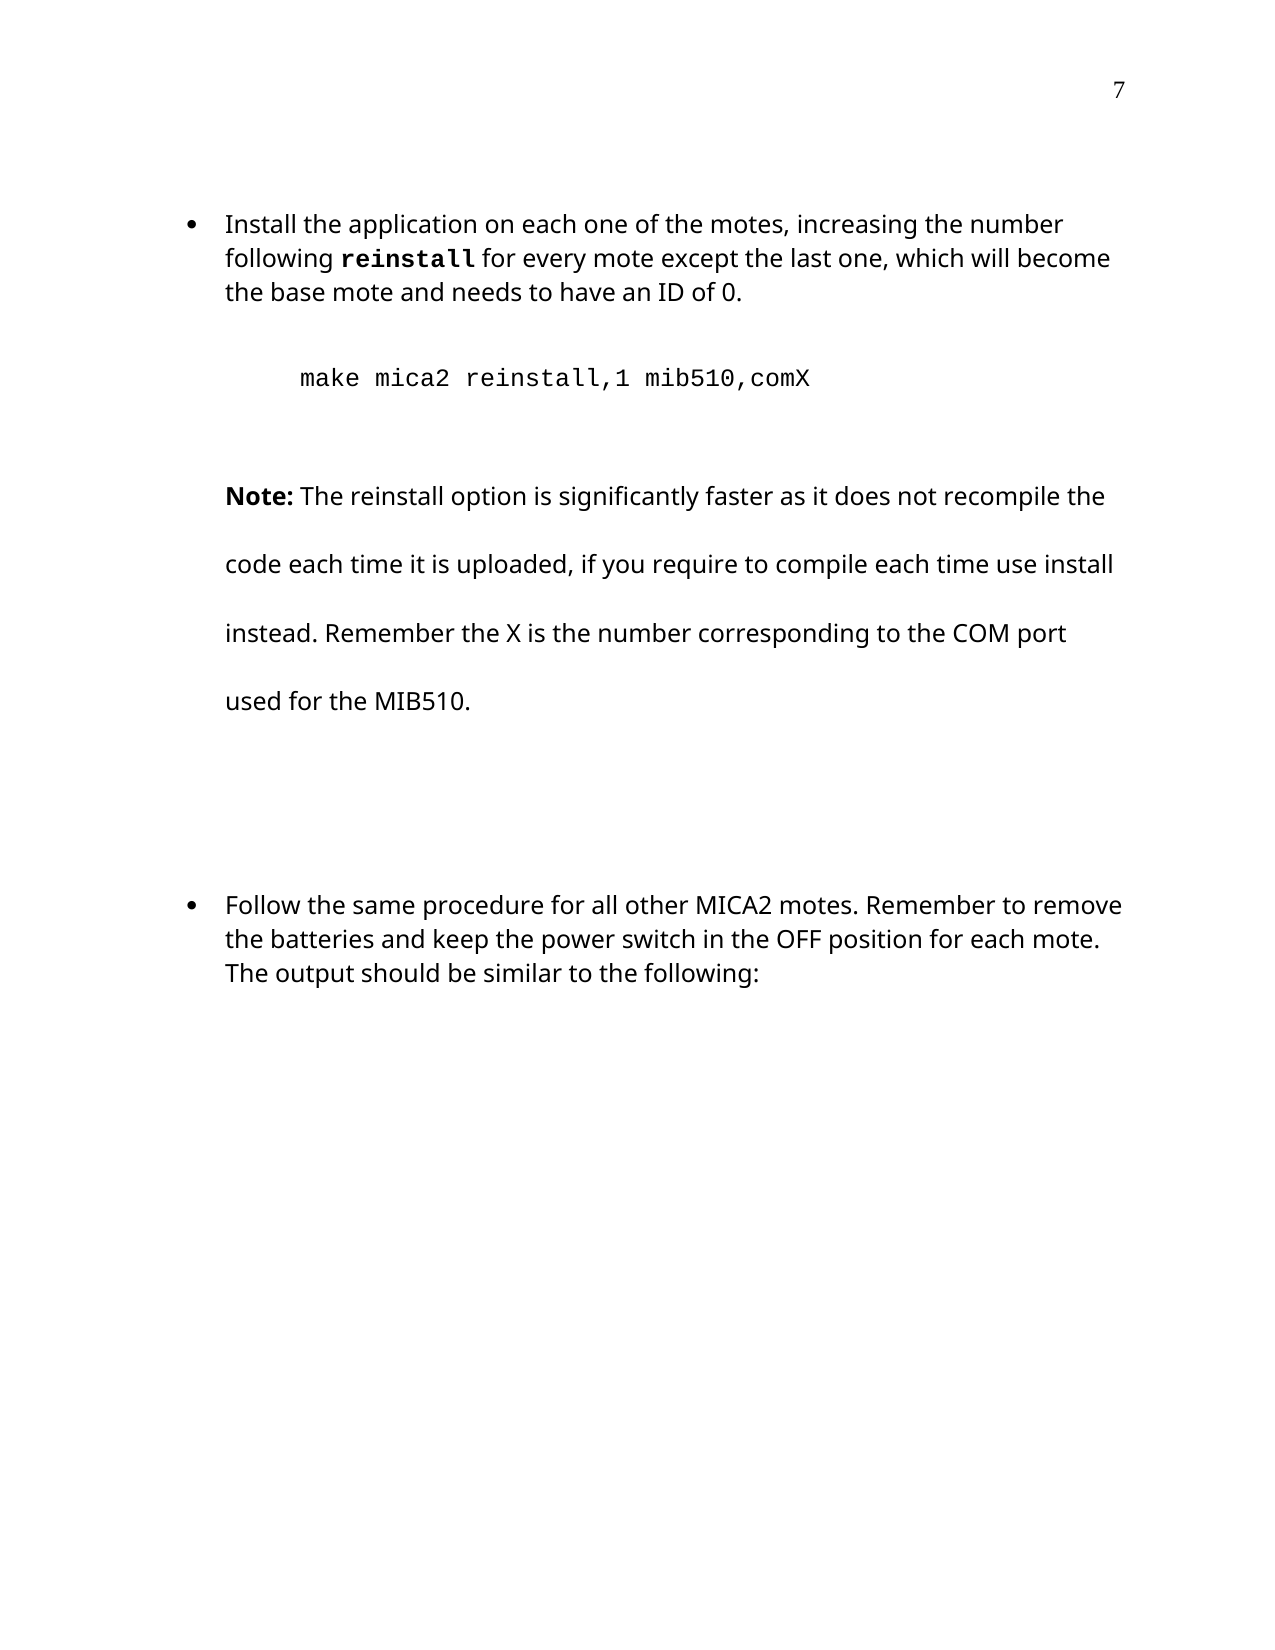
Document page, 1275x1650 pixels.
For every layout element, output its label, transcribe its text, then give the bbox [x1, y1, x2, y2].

list Install the application on each one of the motes, increasing the number following reinstall for every mote except the last one, which will become the base mote and needs to have an ID of 0. [187, 207, 1125, 309]
list Follow the same procedure for all other MICA2 motes. Remember to remove the batteries and keep the power switch in the OFF position for each mote. The output should be similar to the following: [187, 888, 1125, 990]
text Note: The reinstall option is significantly faster as it does not recompile the code each time it is uploaded, if you require to compile each time use install instead. Remember the X is the number corresponding to the COM port used for the MIB510. [225, 479, 1125, 717]
text make mica2 reinstall,1 mib510,comX [300, 366, 1125, 394]
